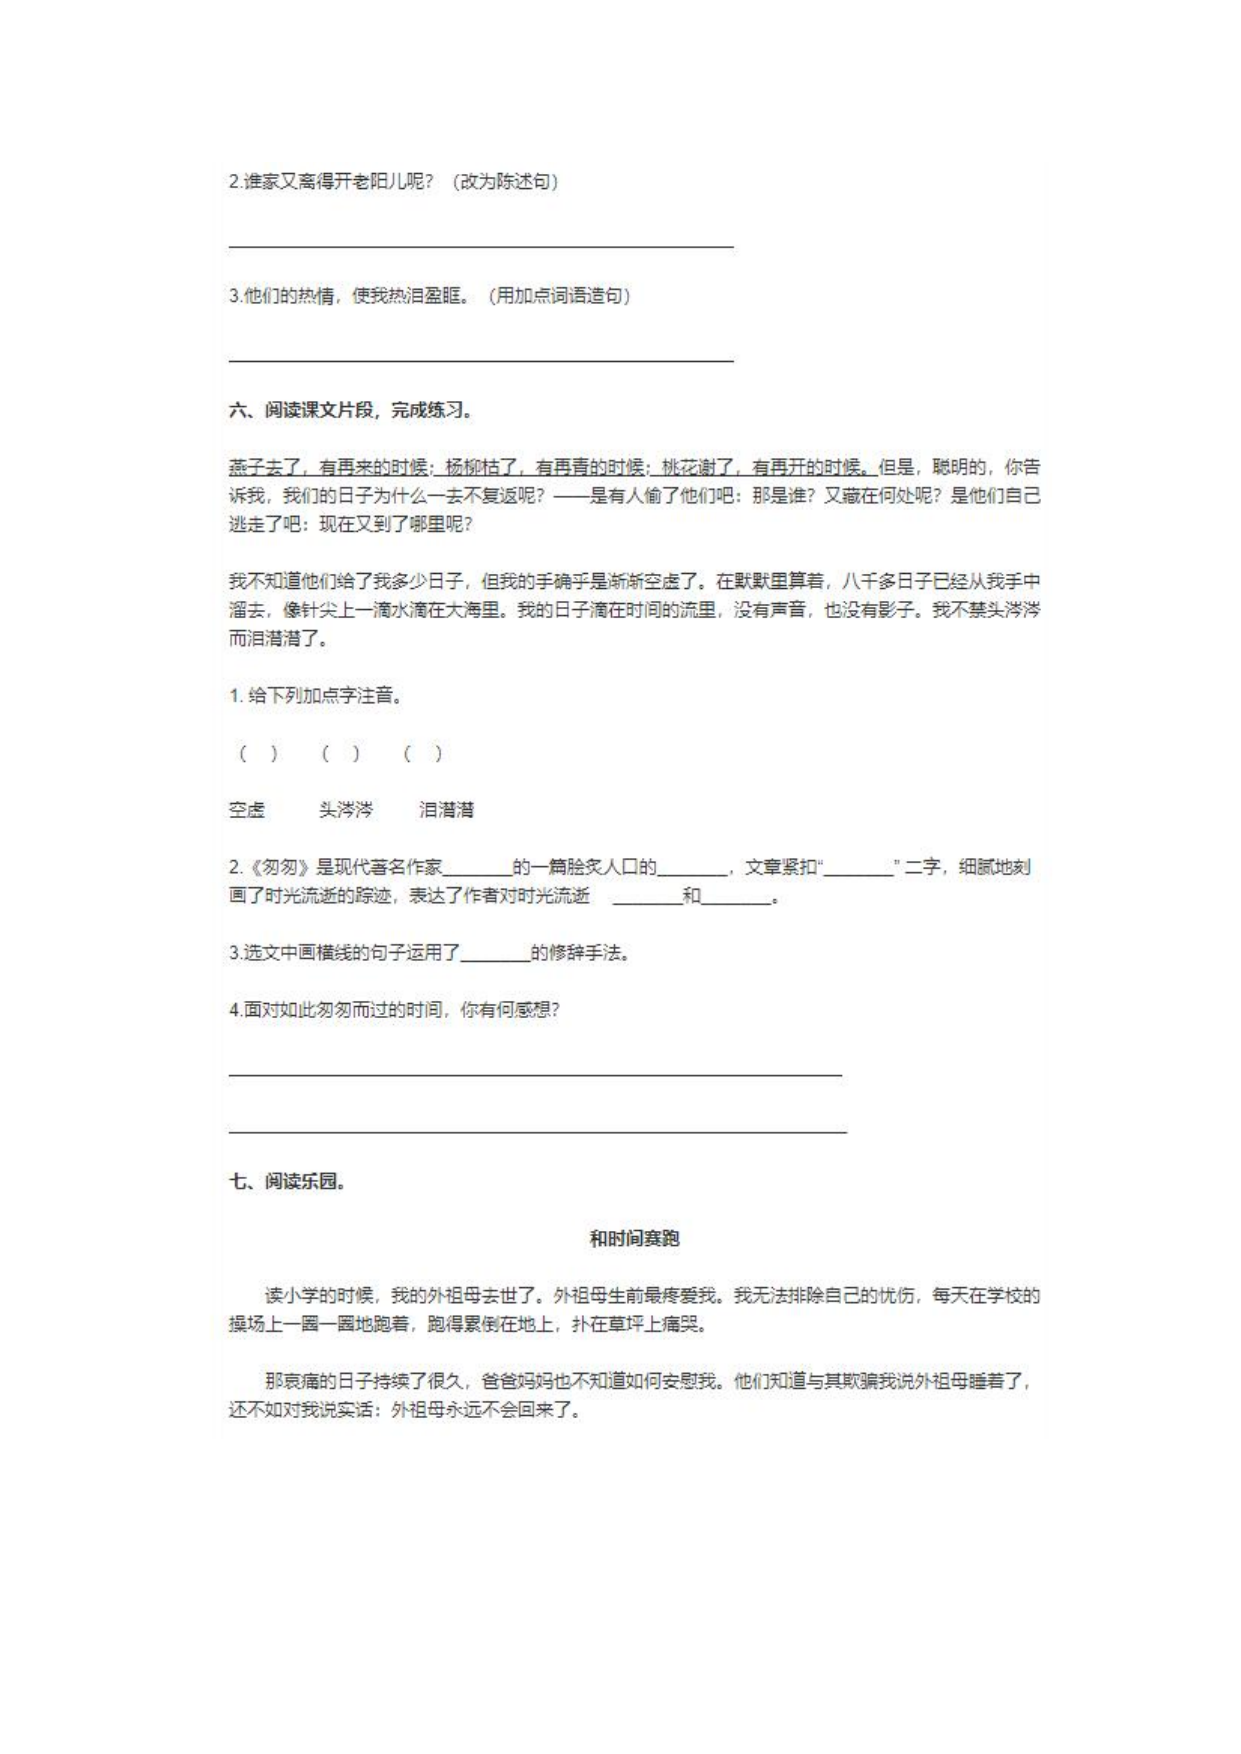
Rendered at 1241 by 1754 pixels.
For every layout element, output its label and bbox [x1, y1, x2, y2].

picture [187, 162, 1053, 1439]
